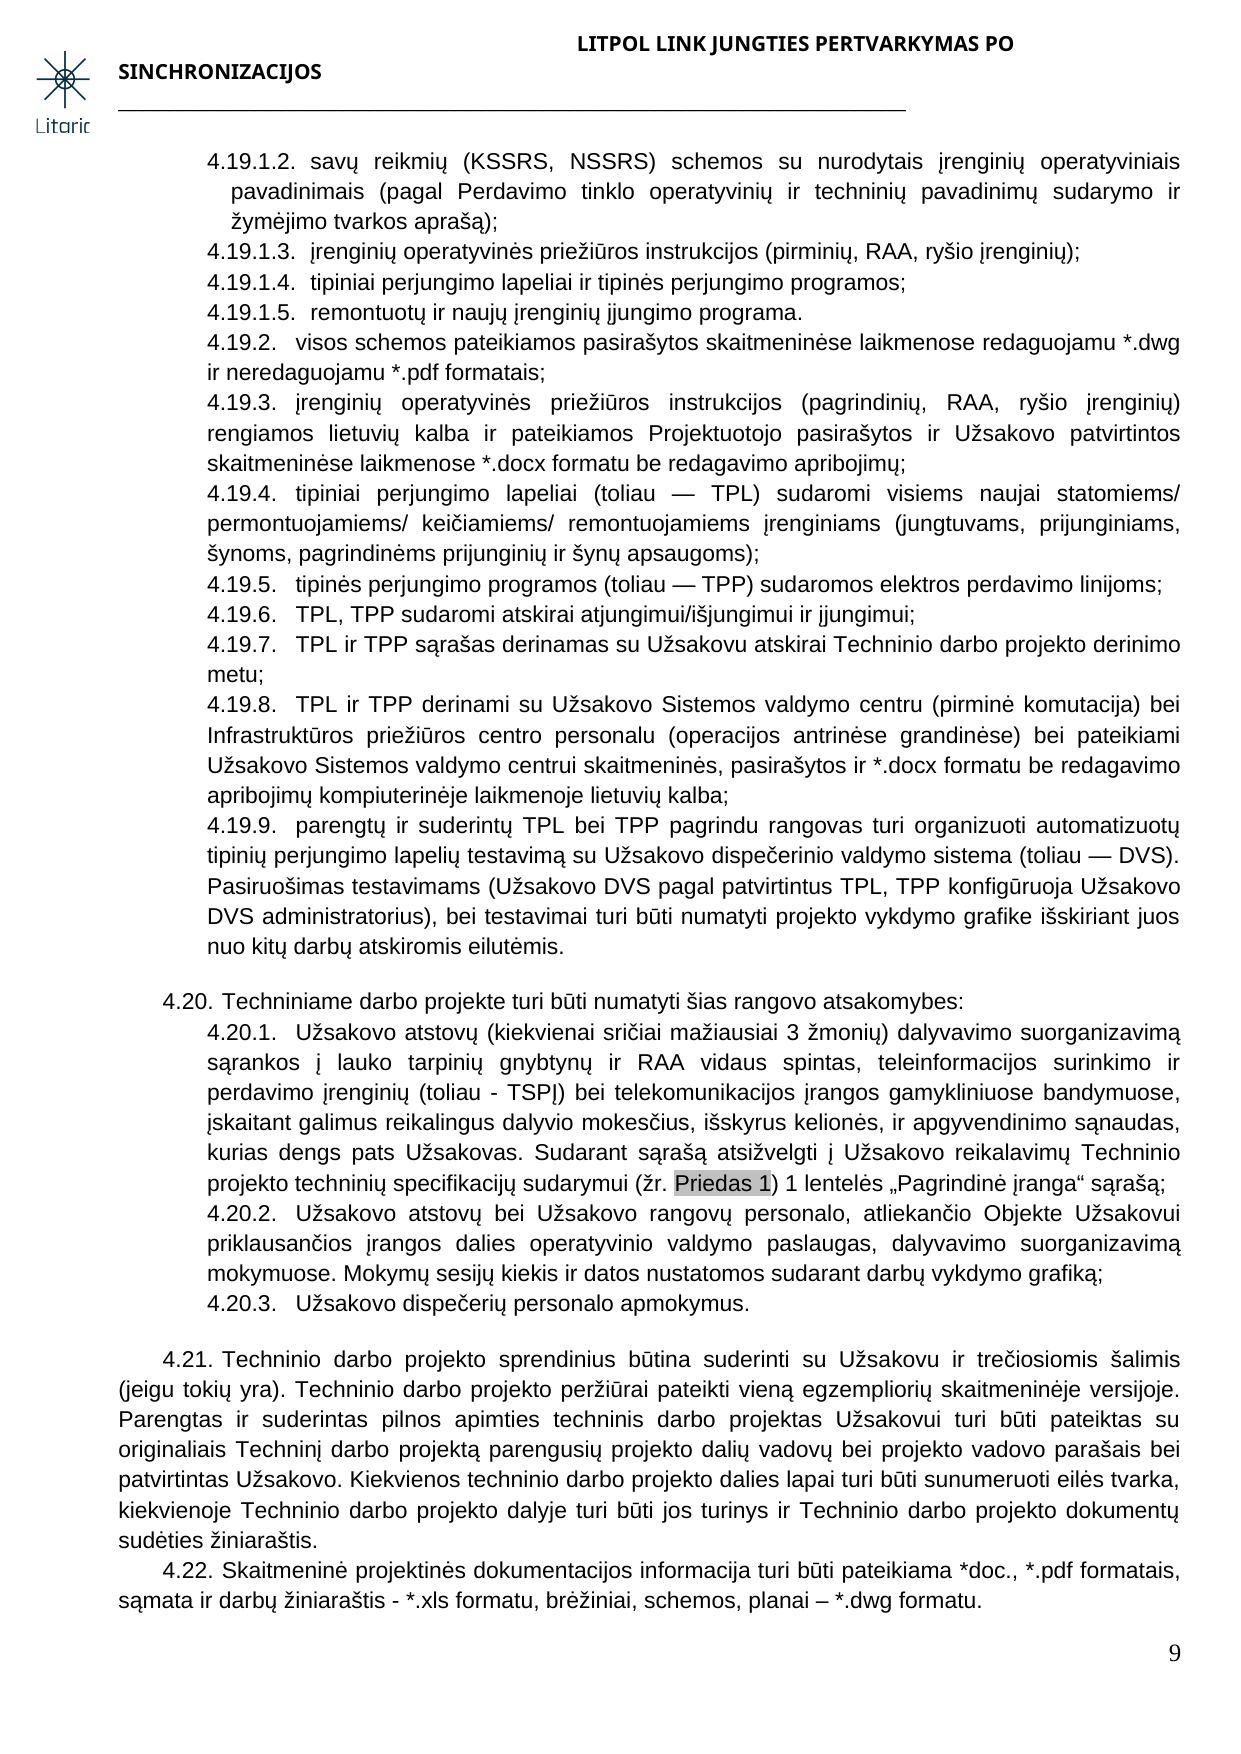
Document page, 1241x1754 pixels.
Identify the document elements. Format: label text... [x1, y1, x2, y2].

list Skaitmeninė projektinės dokumentacijos informacija turi būti pateikiama *doc., *.pdf formatais, sąmata ir darbų žiniaraštis - *.xls formatu, brėžiniai, schemos, planai – *.dwg formatu. [118, 1557, 1181, 1614]
list įrenginių operatyvinės priežiūros instrukcijos (pagrindinių, RAA, ryšio įrenginių) rengiamos lietuvių kalba ir pateikiamos Projektuotojo pasirašytos ir Užsakovo patvirtintos skaitmeninėse laikmenose *.docx formatu be redagavimo apribojimų; [207, 389, 1181, 476]
list tipiniai perjungimo lapeliai ir tipinės perjungimo programos; [207, 268, 1181, 295]
list Užsakovo atstovų (kiekvienai sričiai mažiausiai 3 žmonių) dalyvavimo suorganizavimą sąrankos į lauko tarpinių gnybtynų ir RAA vidaus spintas, teleinformacijos surinkimo ir perdavimo įrenginių (toliau - TSPĮ) bei telekomunikacijos įrangos gamykliniuose bandymuose, įskaitant galimus reikalingus dalyvio mokesčius, išskyrus kelionės, ir apgyvendinimo sąnaudas, kurias dengs pats Užsakovas. Sudarant sąrašą atsižvelgti į Užsakovo reikalavimų Techninio projekto techninių specifikacijų sudarymui (žr. Priedas 1) 1 lentelės „Pagrindinė įranga“ sąrašą; [207, 1018, 1181, 1196]
list įrenginių operatyvinės priežiūros instrukcijos (pirminių, RAA, ryšio įrenginių); [207, 238, 1181, 265]
list Techniniame darbo projekte turi būti numatyti šias rangovo atsakomybes: [118, 988, 1181, 1015]
list Techninio darbo projekto sprendinius būtina suderinti su Užsakovu ir trečiosiomis šalimis (jeigu tokių yra). Techninio darbo projekto peržiūrai pateikti vieną egzempliorių skaitmeninėje versijoje. Parengtas ir suderintas pilnos apimties techninis darbo projektas Užsakovui turi būti pateiktas su originaliais Techninį darbo projektą parengusių projekto dalių vadovų bei projekto vadovo parašais bei patvirtintas Užsakovo. Kiekvienos techninio darbo projekto dalies lapai turi būti sunumeruoti eilės tvarka, kiekvienoje Techninio darbo projekto dalyje turi būti jos turinys ir Techninio darbo projekto dokumentų sudėties žiniaraštis. [118, 1346, 1181, 1553]
list tipiniai perjungimo lapeliai (toliau — TPL) sudaromi visiems naujai statomiems/ permontuojamiems/ keičiamiems/ remontuojamiems įrenginiams (jungtuvams, prijunginiams, šynoms, pagrindinėms prijunginių ir šynų apsaugoms); [207, 480, 1181, 567]
list remontuotų ir naujų įrenginių įjungimo programa. [207, 299, 1181, 325]
list visos schemos pateikiamos pasirašytos skaitmeninėse laikmenose redaguojamu *.dwg ir neredaguojamu *.pdf formatais; [207, 329, 1181, 386]
picture [36, 51, 90, 133]
list Užsakovo dispečerių personalo apmokymus. [207, 1290, 1181, 1317]
list savų reikmių (KSSRS, NSSRS) schemos su nurodytais įrenginių operatyviniais pavadinimais (pagal Perdavimo tinklo operatyvinių ir techninių pavadinimų sudarymo ir žymėjimo tvarkos aprašą); [207, 148, 1181, 234]
list TPL, TPP sudaromi atskirai atjungimui/išjungimui ir įjungimui; [207, 601, 1181, 627]
list tipinės perjungimo programos (toliau — TPP) sudaromos elektros perdavimo linijoms; [207, 571, 1181, 597]
list parengtų ir suderintų TPL bei TPP pagrindu rangovas turi organizuoti automatizuotų tipinių perjungimo lapelių testavimą su Užsakovo dispečerinio valdymo sistema (toliau — DVS). Pasiruošimas testavimams (Užsakovo DVS pagal patvirtintus TPL, TPP konfigūruoja Užsakovo DVS administratorius), bei testavimai turi būti numatyti projekto vykdymo grafike išskiriant juos nuo kitų darbų atskiromis eilutėmis. [207, 812, 1181, 959]
list TPL ir TPP sąrašas derinamas su Užsakovu atskirai Techninio darbo projekto derinimo metu; [207, 631, 1181, 688]
list TPL ir TPP derinami su Užsakovo Sistemos valdymo centru (pirminė komutacija) bei Infrastruktūros priežiūros centro personalu (operacijos antrinėse grandinėse) bei pateikiami Užsakovo Sistemos valdymo centrui skaitmeninės, pasirašytos ir *.docx formatu be redagavimo apribojimų kompiuterinėje laikmenoje lietuvių kalba; [207, 691, 1181, 808]
list Užsakovo atstovų bei Užsakovo rangovų personalo, atliekančio Objekte Užsakovui priklausančios įrangos dalies operatyvinio valdymo paslaugas, dalyvavimo suorganizavimą mokymuose. Mokymų sesijų kiekis ir datos nustatomos sudarant darbų vykdymo grafiką; [207, 1200, 1181, 1287]
